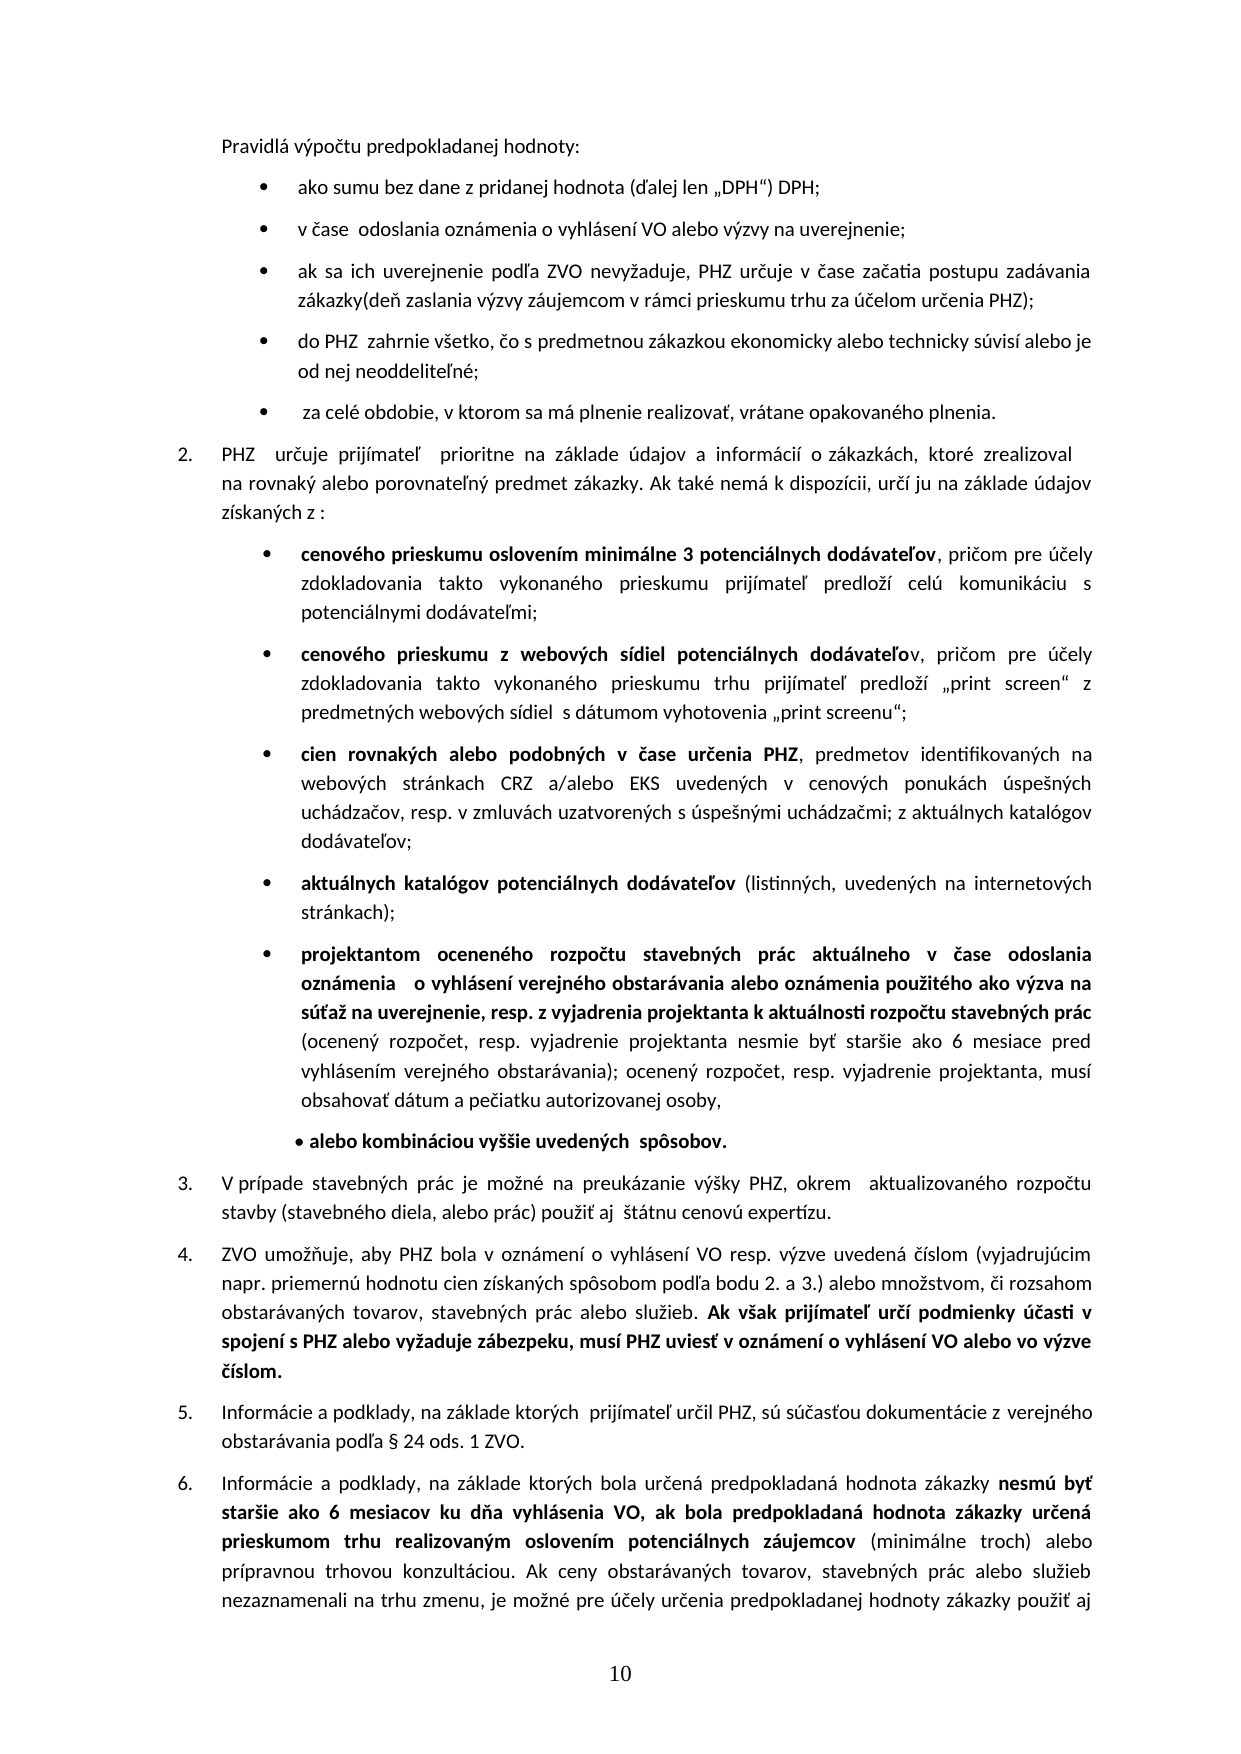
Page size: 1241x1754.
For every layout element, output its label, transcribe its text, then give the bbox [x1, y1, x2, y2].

list ZVO umožňuje, aby PHZ bola v oznámení o vyhlásení VO resp. výzve uvedená číslom (vyjadrujúcim napr. priemernú hodnotu cien získaných spôsobom podľa bodu 2. a 3.) alebo množstvom, či rozsahom obstarávaných tovarov, stavebných prác alebo služieb. Ak však prijímateľ určí podmienky účasti v spojení s PHZ alebo vyžaduje zábezpeku, musí PHZ uviesť v oznámení o vyhlásení VO alebo vo výzve číslom. [177, 1241, 1093, 1383]
list Informácie a podklady, na základe ktorých prijímateľ určil PHZ, sú súčasťou dokumentácie z verejného obstarávania podľa § 24 ods. 1 ZVO. [177, 1399, 1093, 1454]
list cenového prieskumu oslovením minimálne 3 potenciálnych dodávateľov, pričom pre účely zdokladovania takto vykonaného prieskumu prijímateľ predloží celú komunikáciu s potenciálnymi dodávateľmi; [263, 541, 1093, 625]
list V prípade stavebných prác je možné na preukázanie výšky PHZ, okrem aktualizovaného rozpočtu stavby (stavebného diela, alebo prác) použiť aj štátnu cenovú expertízu. [177, 1170, 1093, 1225]
text • alebo kombináciou vyššie uvedených spôsobov. [256, 1129, 1093, 1154]
list PHZ určuje prijímateľ prioritne na základe údajov a informácií o zákazkách, ktoré zrealizoval na rovnaký alebo porovnateľný predmet zákazky. Ak také nemá k dispozícii, určí ju na základe údajov získaných z : [177, 441, 1093, 525]
list ako sumu bez dane z pridanej hodnota (ďalej len „DPH“) DPH; [260, 174, 1093, 200]
list cenového prieskumu z webových sídiel potenciálnych dodávateľov, pričom pre účely zdokladovania takto vykonaného prieskumu trhu prijímateľ predloží „print screen“ z predmetných webových sídiel s dátumom vyhotovenia „print screenu“; [263, 641, 1093, 725]
list ak sa ich uverejnenie podľa ZVO nevyžaduje, PHZ určuje v čase začatia postupu zadávania zákazky(deň zaslania výzvy záujemcom v rámci prieskumu trhu za účelom určenia PHZ); [260, 258, 1093, 312]
text Pravidlá výpočtu predpokladanej hodnoty: [177, 133, 1093, 158]
list cien rovnakých alebo podobných v čase určenia PHZ, predmetov identifikovaných na webových stránkach CRZ a/alebo EKS uvedených v cenových ponukách úspešných uchádzačov, resp. v zmluvách uzatvorených s úspešnými uchádzačmi; z aktuálnych katalógov dodávateľov; [263, 741, 1093, 854]
list do PHZ zahrnie všetko, čo s predmetnou zákazkou ekonomicky alebo technicky súvisí alebo je od nej neoddeliteľné; [260, 329, 1093, 383]
list v čase odoslania oznámenia o vyhlásení VO alebo výzvy na uverejnenie; [260, 216, 1093, 242]
list projektantom oceneného rozpočtu stavebných prác aktuálneho v čase odoslania oznámenia o vyhlásení verejného obstarávania alebo oznámenia použitého ako výzva na súťaž na uverejnenie, resp. z vyjadrenia projektanta k aktuálnosti rozpočtu stavebných prác (ocenený rozpočet, resp. vyjadrenie projektanta nesmie byť staršie ako 6 mesiace pred vyhlásením verejného obstarávania); ocenený rozpočet, resp. vyjadrenie projektanta, musí obsahovať dátum a pečiatku autorizovanej osoby, [263, 941, 1093, 1112]
list za celé obdobie, v ktorom sa má plnenie realizovať, vrátane opakovaného plnenia. [260, 399, 1093, 425]
list aktuálnych katalógov potenciálnych dodávateľov (listinných, uvedených na internetových stránkach); [263, 870, 1093, 925]
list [177, 1470, 1093, 1612]
